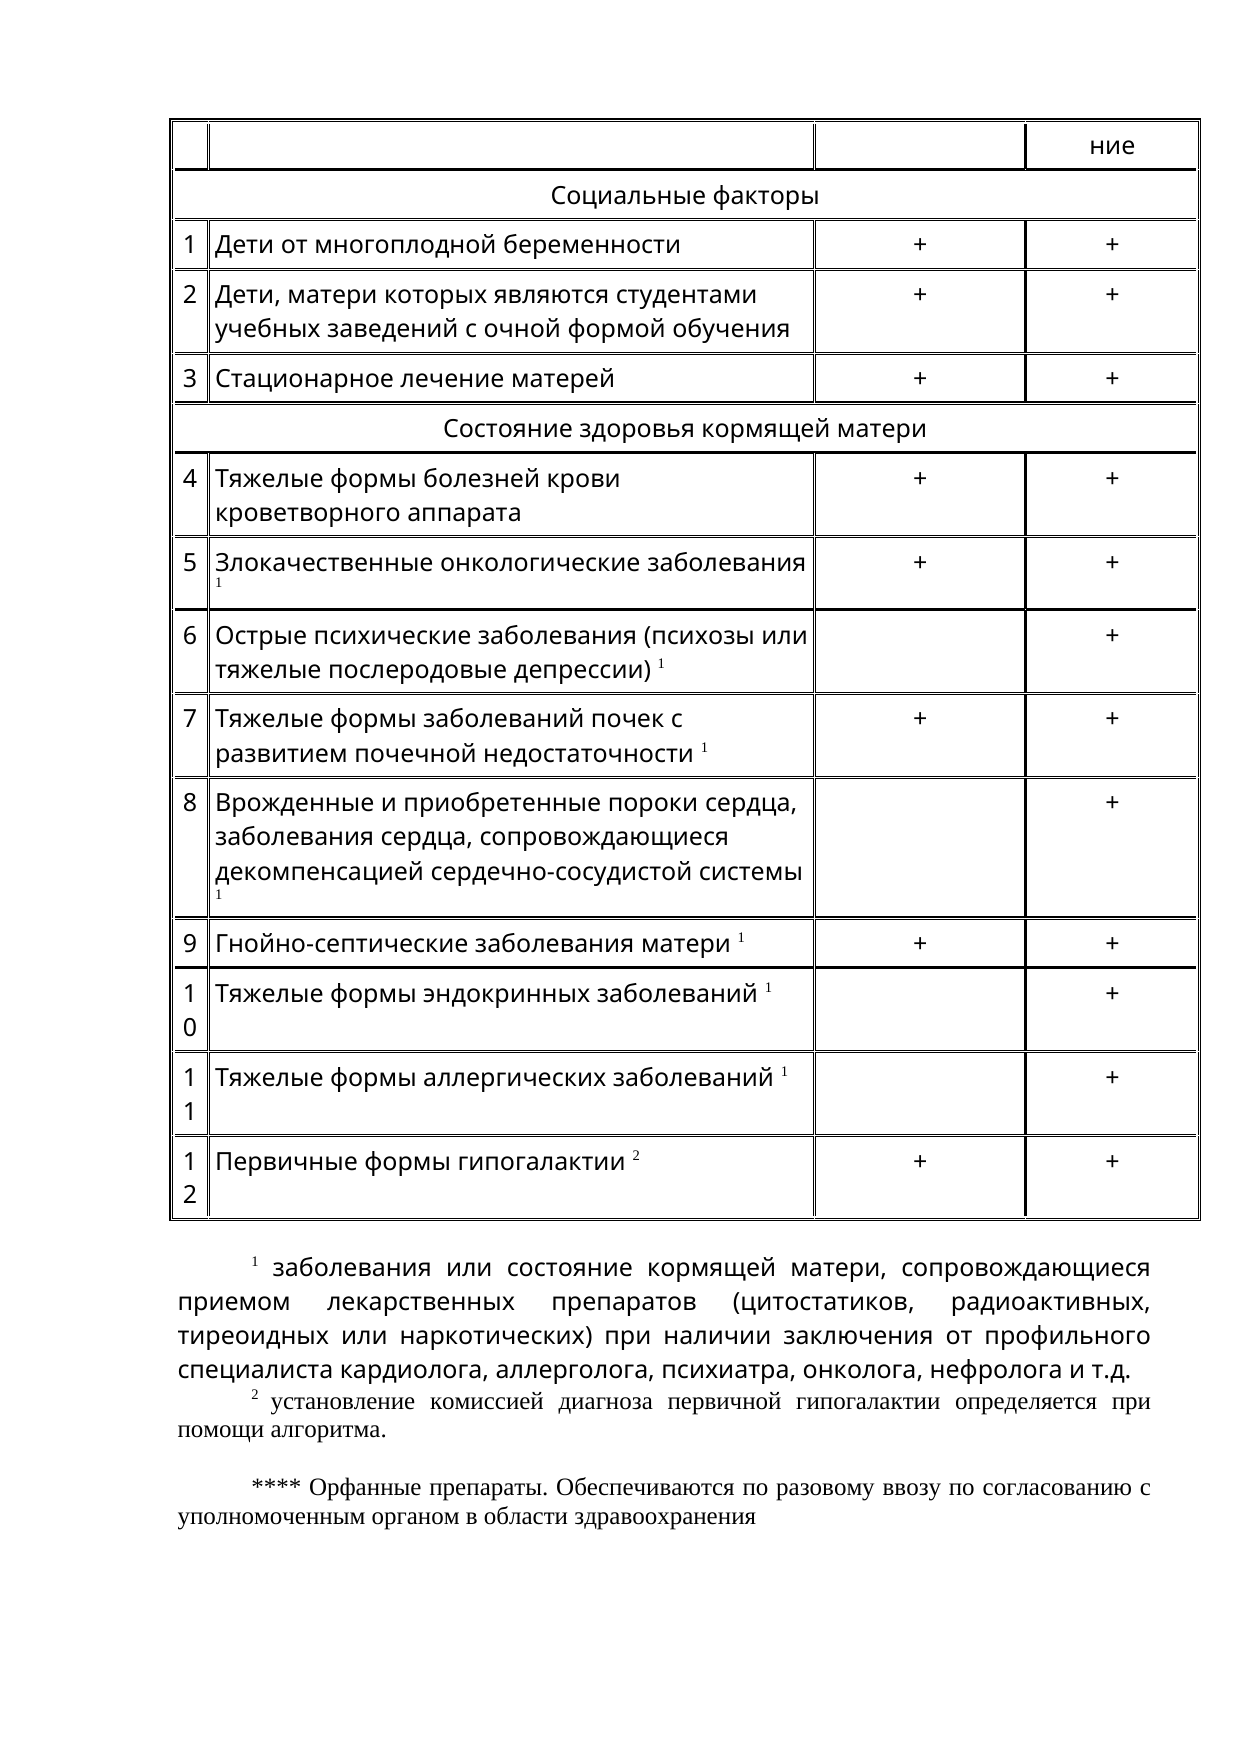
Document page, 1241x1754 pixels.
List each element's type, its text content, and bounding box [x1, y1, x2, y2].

table_cell 8 [171, 776, 208, 916]
table_cell + [1027, 268, 1198, 351]
table_cell Состояние здоровья кормящей матери [173, 401, 1198, 451]
table_cell + [816, 271, 1024, 351]
text **** Орфанные препараты. Обеспечиваются по разовому ввозу по согласованию с уполномоченным органом в области здравоохранения [177, 1472, 1152, 1530]
table_header № [173, 122, 208, 168]
table_cell [816, 611, 1024, 692]
table_cell Тяжелые формы аллергических заболеваний 1 [210, 1053, 813, 1134]
table_cell Дети от многоплодной беременности [210, 221, 813, 267]
table_cell + [816, 695, 1024, 776]
table_cell + [815, 1137, 1025, 1217]
table_cell 4 [173, 451, 207, 535]
table_cell + [1025, 1134, 1199, 1217]
table_cell + [1027, 608, 1199, 692]
table_cell + [1025, 1050, 1199, 1134]
table_cell 3 [173, 351, 207, 401]
table_cell + [816, 538, 1024, 608]
table_cell + [1025, 535, 1199, 608]
table_cell Тяжелые формы эндокринных заболеваний 1 [210, 969, 813, 1050]
table_cell + [1025, 692, 1199, 776]
table_cell [816, 969, 1024, 1050]
table_cell + [1027, 966, 1198, 1050]
table_cell + [1027, 451, 1198, 535]
table_cell + [1025, 776, 1199, 916]
table_cell Стационарное лечение матерей [210, 355, 813, 401]
table_cell 12 [171, 1134, 208, 1217]
table_cell Злокачественные онкологические заболевания [210, 538, 813, 608]
text 1 заболевания или состояние кормящей матери, сопровождающиеся приемом лекарственных препаратов (цитостатиков, радиоактивных, тиреоидных или наркотических) при наличии заключения от профильного специалиста кардиолога, аллерголога, психиатра, онколога, нефролога и т.д. [177, 1249, 1152, 1386]
table_cell [816, 779, 1024, 916]
table_cell + [816, 454, 1024, 535]
table_cell + [816, 355, 1024, 401]
table_cell Гнойно-септические заболевания матери 1 [210, 920, 813, 966]
text 2 установление комиссией диагноза первичной гипогалактии определяется при помощи алгоритма. [177, 1386, 1152, 1443]
table_cell 1 [171, 218, 208, 267]
table_cell 11 [171, 1050, 208, 1134]
table_cell + [1027, 916, 1198, 966]
table_cell 7 [171, 692, 208, 776]
table_cell + [816, 221, 1024, 267]
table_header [815, 122, 1025, 168]
table_cell + [1027, 351, 1198, 401]
table_cell + [1025, 218, 1199, 267]
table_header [1025, 122, 1198, 168]
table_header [209, 122, 814, 168]
table_cell 5 [171, 535, 208, 608]
table_cell Врожденные и приобретенные пороки сердца, заболевания сердца, сопровождающиеся декомпенсацией сердечно-сосудистой системы [210, 779, 813, 916]
table_cell Тяжелые формы заболеваний почек с развитием почечной недостаточности 1 [210, 695, 813, 776]
table_cell 6 [171, 608, 207, 692]
table_cell Первичные формы гипогалактии 2 [209, 1137, 814, 1217]
table_cell + [816, 920, 1024, 966]
table_cell 10 [173, 966, 207, 1050]
table_cell Тяжелые формы болезней крови кроветворного аппарата [210, 454, 813, 535]
table_cell [816, 1053, 1024, 1134]
table_cell Острые психические заболевания (психозы или тяжелые послеродовые депрессии) 1 [210, 611, 813, 692]
table_cell Социальные факторы [171, 168, 1199, 218]
table_cell 2 [173, 268, 207, 351]
table_cell Дети, матери которых являются студентами учебных заведений с очной формой обучения [210, 271, 813, 351]
table_cell 9 [173, 916, 207, 966]
